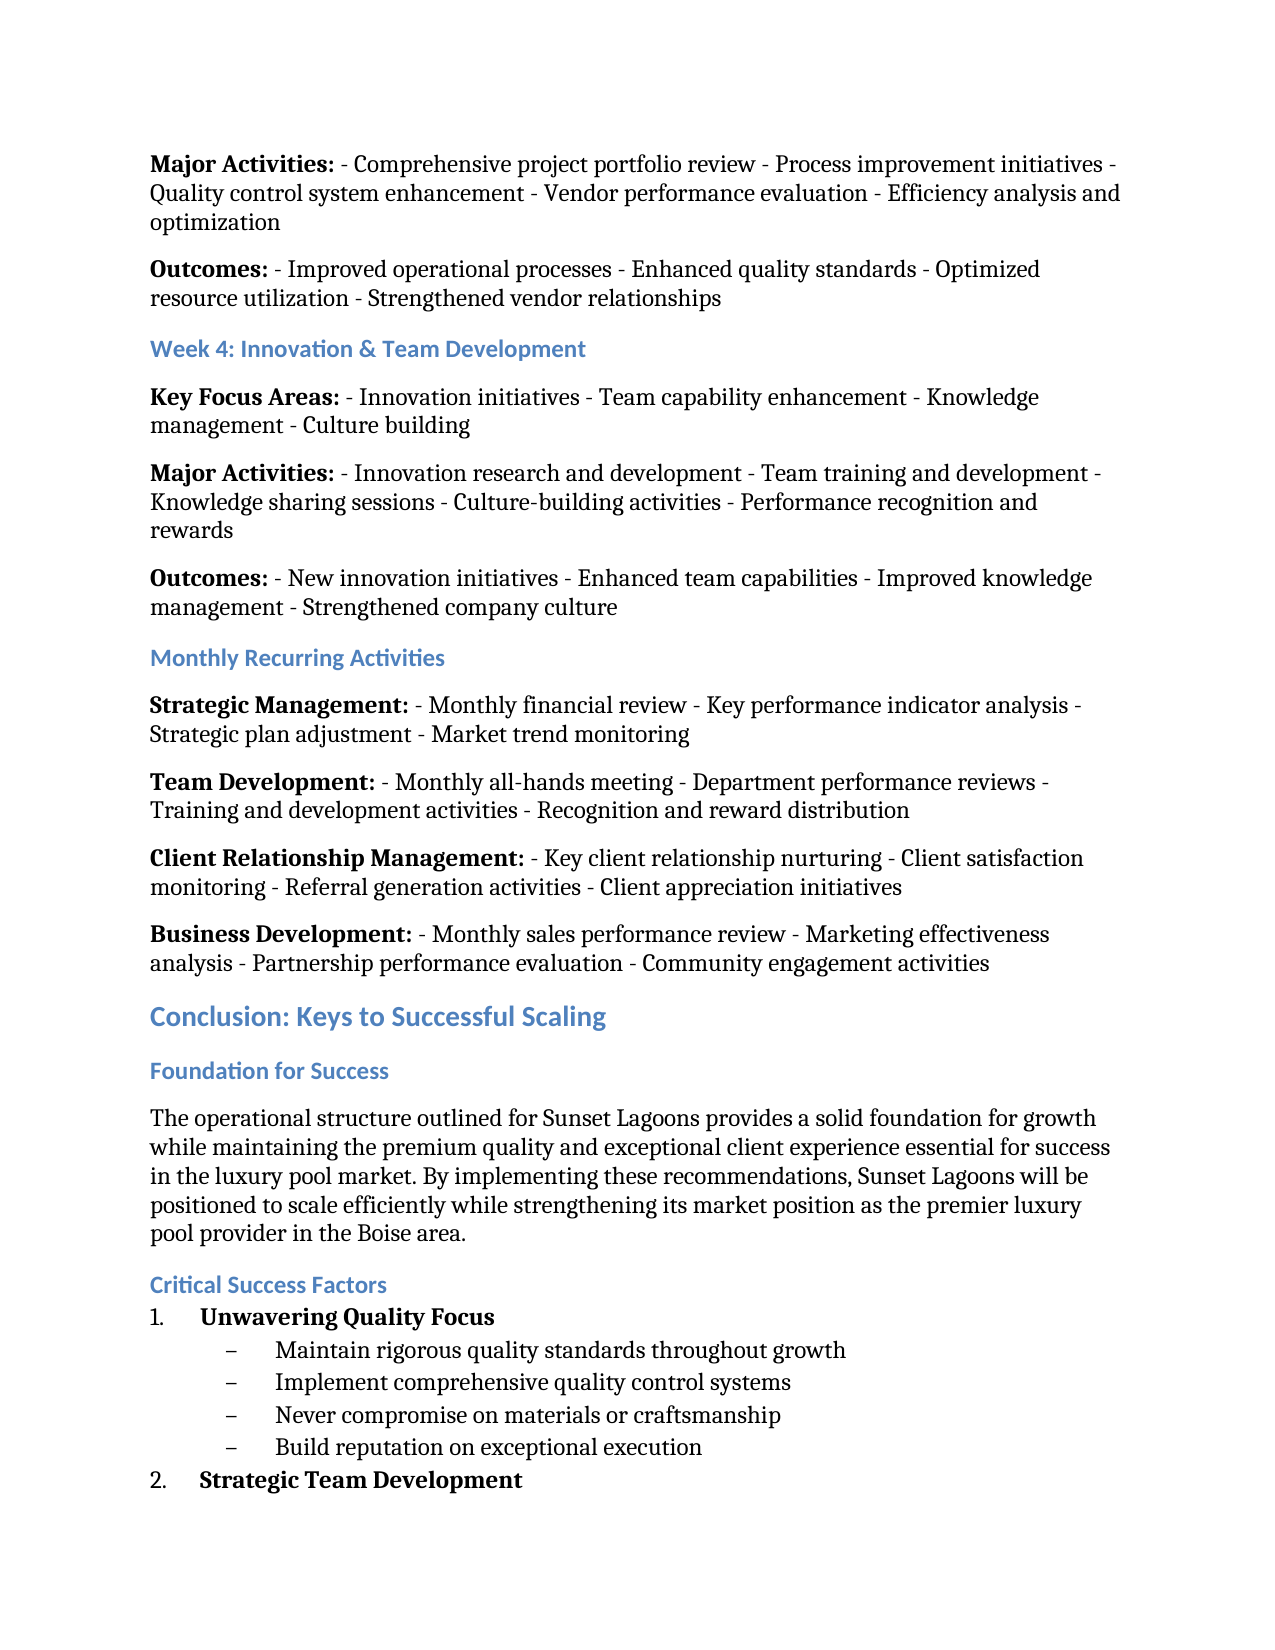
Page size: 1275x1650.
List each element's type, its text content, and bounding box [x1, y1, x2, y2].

text The operational structure outlined for Sunset Lagoons provides a solid foundation for growth while maintaining the premium quality and exceptional client experience essential for success in the luxury pool market. By implementing these recommendations, Sunset Lagoons will be positioned to scale efficiently while strengthening its market position as the premier luxury pool provider in the Boise area. [150, 1104, 1125, 1248]
subtitle Monthly Recurring Activities [150, 642, 1125, 673]
subtitle Conclusion: Keys to Successful Scaling [150, 998, 1125, 1034]
list Strategic Team Development [150, 1466, 1125, 1494]
text Business Development: - Monthly sales performance review - Marketing effectiveness analysis - Partnership performance evaluation - Community engagement activities [150, 920, 1125, 978]
text Outcomes: - New innovation initiatives - Enhanced team capabilities - Improved knowledge management - Strengthened company culture [150, 564, 1125, 621]
subtitle Critical Success Factors [150, 1269, 1125, 1299]
list Never compromise on materials or craftsmanship [225, 1401, 1125, 1429]
text Team Development: - Monthly all-hands meeting - Department performance reviews - Training and development activities - Recognition and reward distribution [150, 768, 1125, 825]
list Unwavering Quality Focus [150, 1303, 1125, 1332]
subtitle Week 4: Innovation & Team Development [150, 333, 1125, 364]
text Strategic Management: - Monthly financial review - Key performance indicator analysis - Strategic plan adjustment - Market trend monitoring [150, 691, 1125, 749]
text Client Relationship Management: - Key client relationship nurturing - Client satisfaction monitoring - Referral generation activities - Client appreciation initiatives [150, 844, 1125, 901]
list Maintain rigorous quality standards throughout growth [225, 1336, 1125, 1364]
text Major Activities: - Comprehensive project portfolio review - Process improvement initiatives - Quality control system enhancement - Vendor performance evaluation - Efficiency analysis and optimization [150, 150, 1125, 236]
subtitle Foundation for Success [150, 1055, 1125, 1086]
text Outcomes: - Improved operational processes - Enhanced quality standards - Optimized resource utilization - Strengthened vendor relationships [150, 255, 1125, 312]
text Major Activities: - Innovation research and development - Team training and development - Knowledge sharing sessions - Culture-building activities - Performance recognition and rewards [150, 459, 1125, 545]
text Key Focus Areas: - Innovation initiatives - Team capability enhancement - Knowledge management - Culture building [150, 383, 1125, 440]
list Build reputation on exceptional execution [225, 1433, 1125, 1462]
list Implement comprehensive quality control systems [225, 1368, 1125, 1397]
